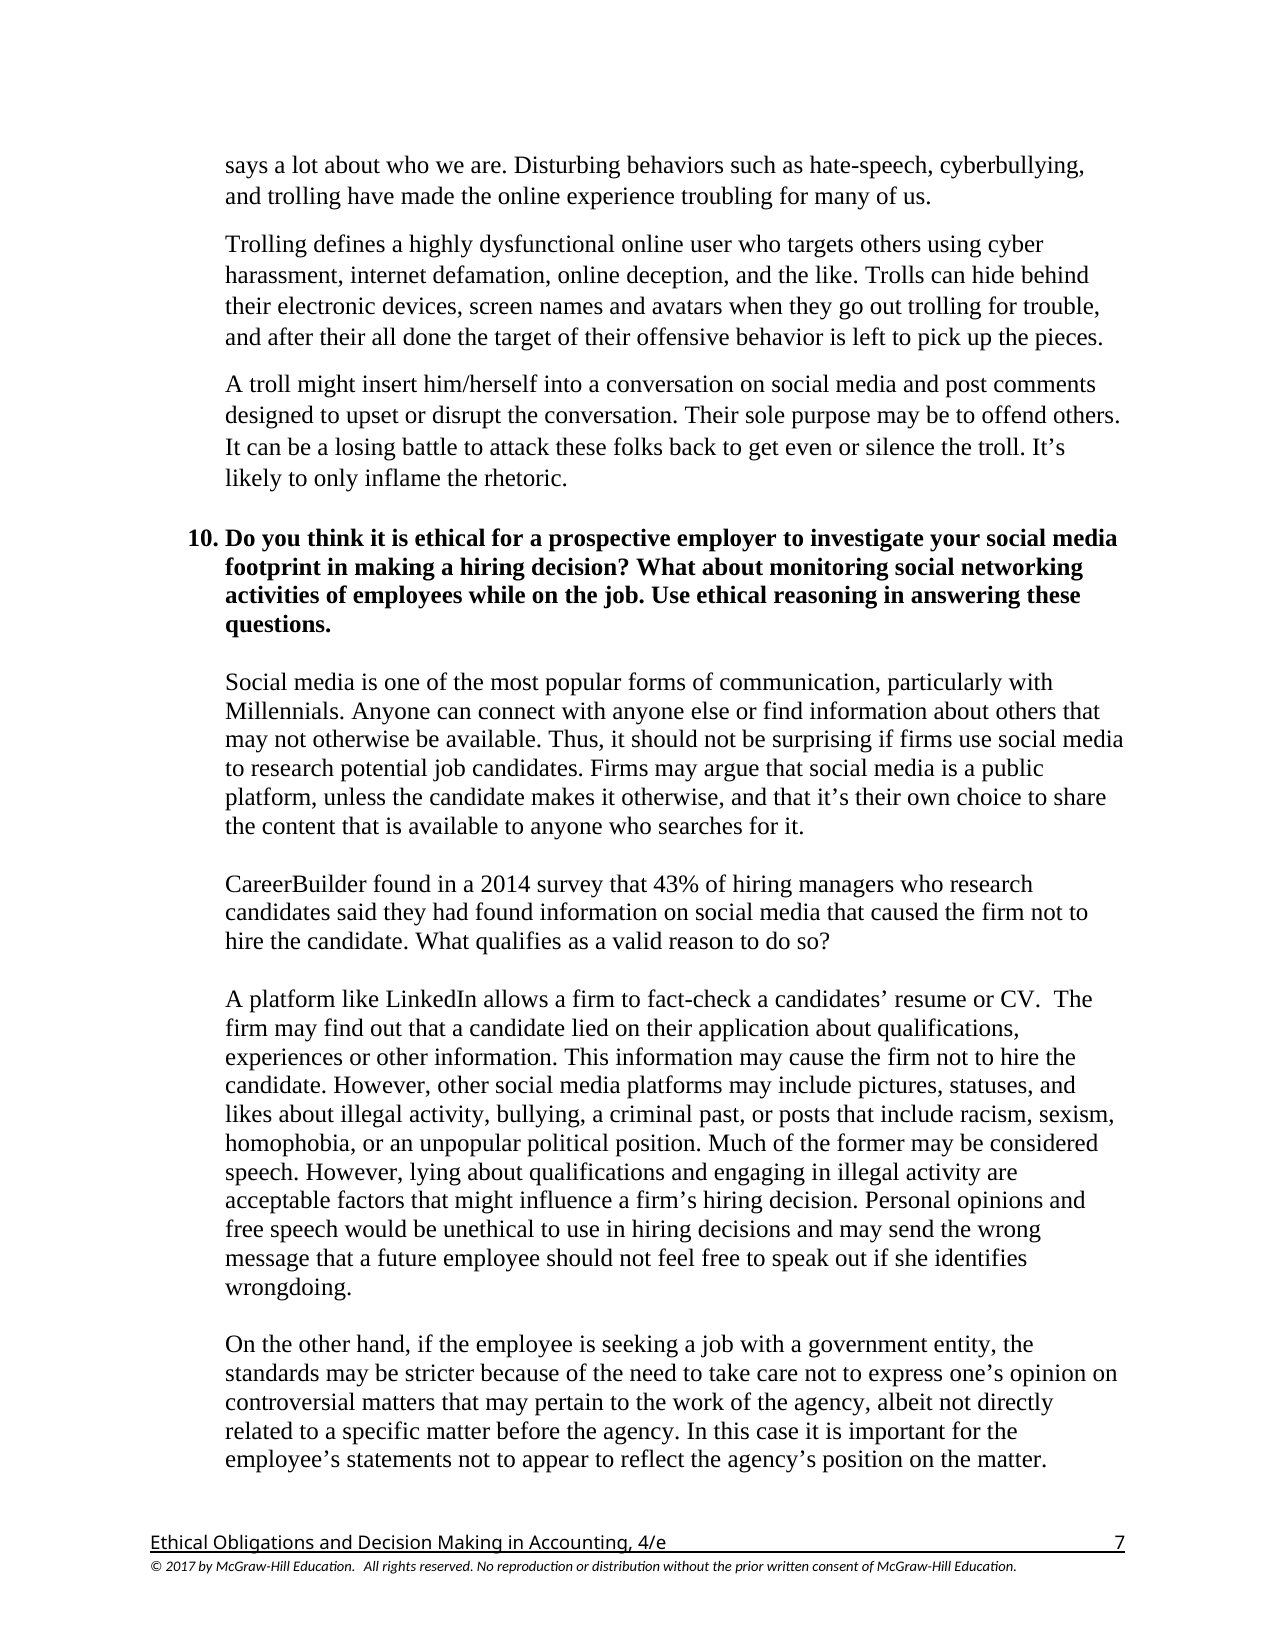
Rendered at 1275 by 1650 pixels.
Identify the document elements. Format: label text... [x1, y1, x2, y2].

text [225, 150, 1125, 210]
list Do you think it is ethical for a prospective employer to investigate your social media footprint in making a hiring decision? What about monitoring social networking activities of employees while on the job. Use ethical reasoning in answering these questions. [187, 523, 1125, 638]
text CareerBuilder found in a 2014 survey that 43% of hiring managers who research candidates said they had found information on social media that caused the firm not to hire the candidate. What qualifies as a valid reason to do so? [225, 869, 1125, 955]
text Social media is one of the most popular forms of communication, particularly with Millennials. Anyone can connect with anyone else or find information about others that may not otherwise be available. Thus, it should not be surprising if firms use social media to research potential job candidates. Firms may argue that social media is a public platform, unless the candidate makes it otherwise, and that it’s their own choice to share the content that is available to anyone who searches for it. [225, 667, 1125, 839]
text On the other hand, if the employee is seeking a job with a government entity, the standards may be stricter because of the need to take care not to express one’s opinion on controversial matters that may pertain to the work of the agency, albeit not directly related to a specific matter before the agency. In this case it is important for the employee’s statements not to appear to reflect the agency’s position on the matter. [225, 1329, 1125, 1473]
text A troll might insert him/herself into a conversation on social media and post comments designed to upset or disrupt the conversation. Their sole purpose may be to offend others. It can be a losing battle to attack these folks back to get even or silence the troll. It’s likely to only inflame the rhetoric. [225, 369, 1125, 491]
text A platform like LinkedIn allows a firm to fact-check a candidates’ resume or CV. The firm may find out that a candidate lied on their application about qualifications, experiences or other information. This information may cause the firm not to hire the candidate. However, other social media platforms may include pictures, statuses, and likes about illegal activity, bullying, a criminal past, or posts that include racism, sexism, homophobia, or an unpopular political position. Much of the former may be considered speech. However, lying about qualifications and engaging in illegal activity are acceptable factors that might influence a firm’s hiring decision. Personal opinions and free speech would be unethical to use in hiring decisions and may send the wrong message that a future employee should not feel free to speak out if she identifies wrongdoing. [225, 984, 1125, 1300]
text Trolling defines a highly dysfunctional online user who targets others using cyber harassment, internet defamation, online deception, and the like. Trolls can hide behind their electronic devices, screen names and avatars when they go out trolling for trouble, and after their all done the target of their offensive behavior is left to pick up the pieces. [225, 229, 1125, 351]
